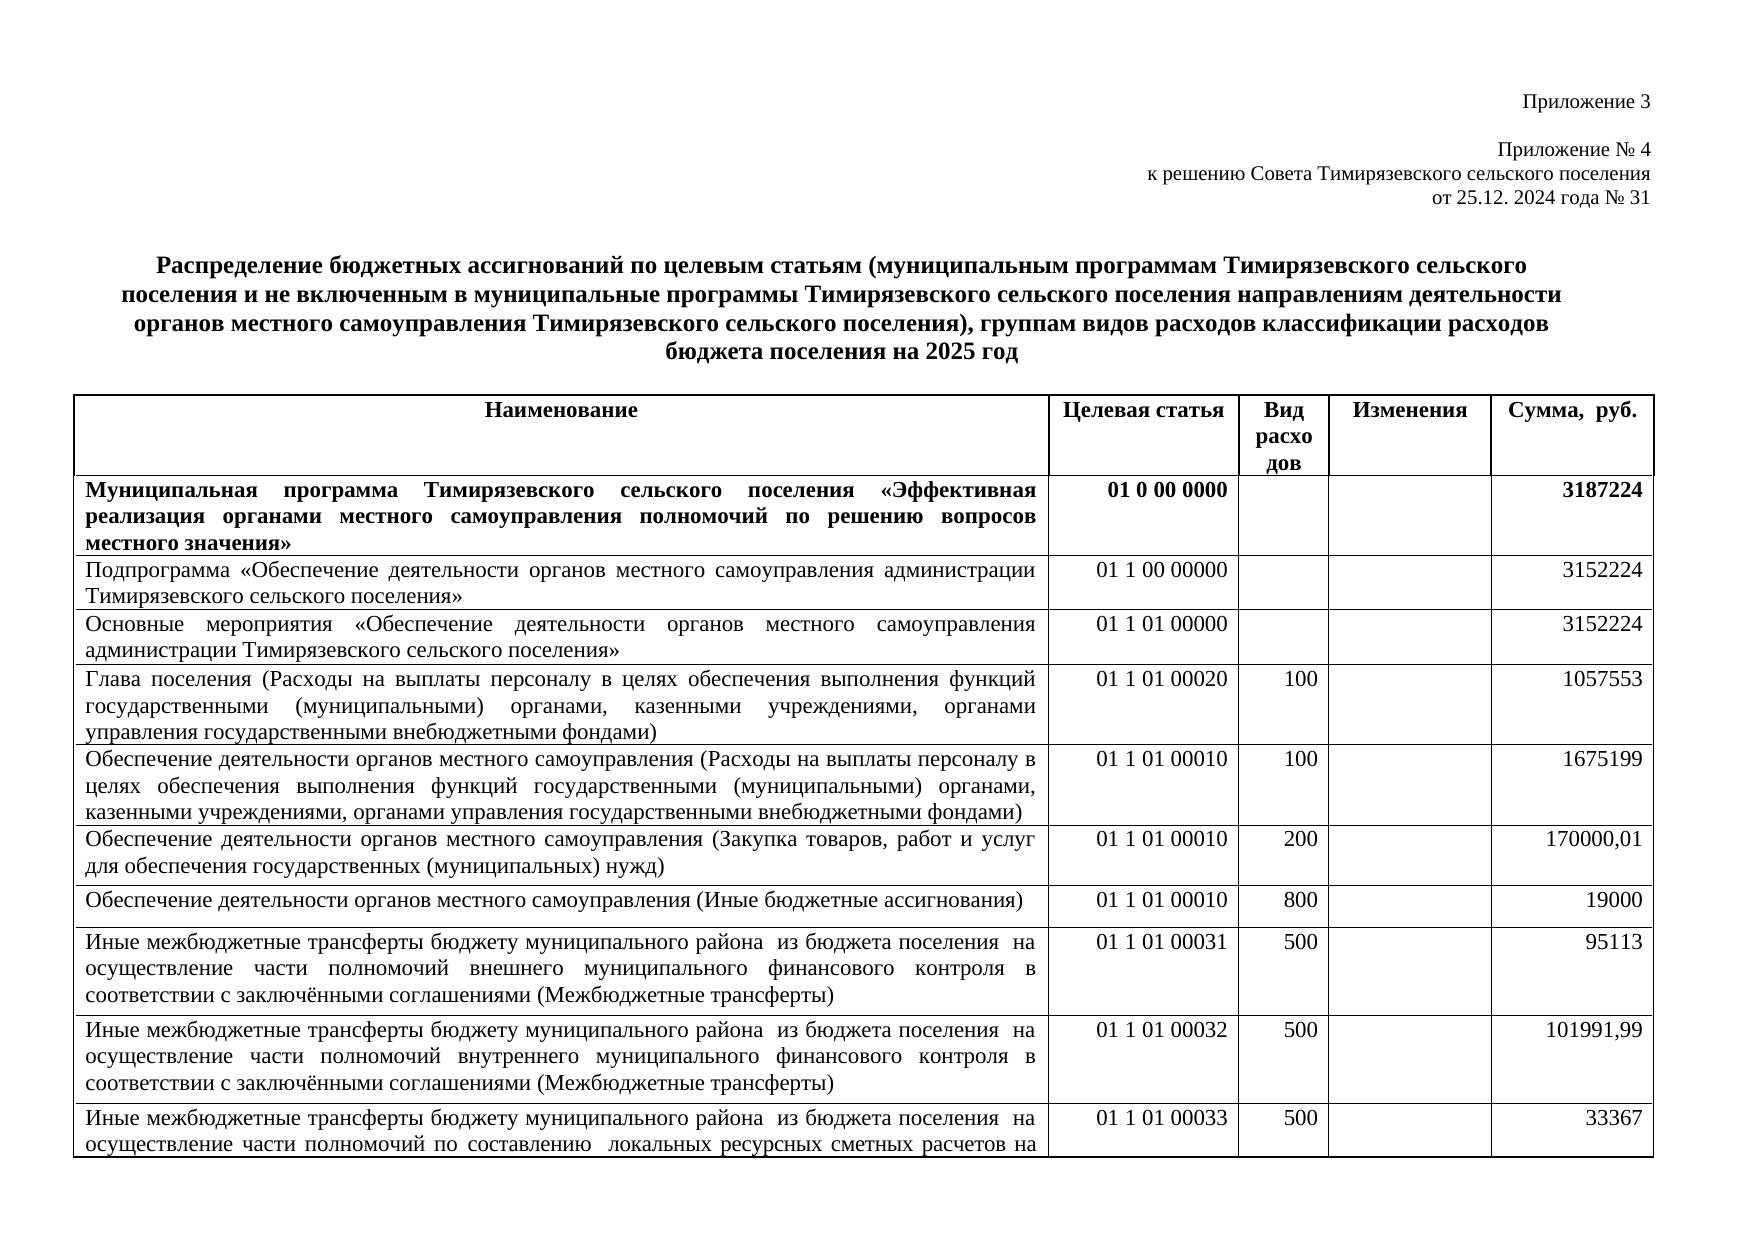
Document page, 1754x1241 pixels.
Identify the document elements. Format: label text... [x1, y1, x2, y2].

table_cell 01 1 00 00000 [1049, 556, 1238, 609]
table_cell [1239, 556, 1328, 609]
table_cell 01 1 01 00010 [1049, 886, 1238, 927]
table_cell 170000,01 [1492, 825, 1653, 885]
table_cell 01 1 01 00020 [1049, 665, 1238, 744]
table_header Наименование [75, 396, 1048, 475]
table_header Распределение бюджетных ассигнований по целевым статьям (муниципальным программам Тимирязевского сельского поселения и не включенным в муниципальные программы Тимирязевского сельского поселения направлениям деятельности органов местного самоуправления Тимирязевского сельского поселения), группам видов расходов классификации расходов бюджета поселения на 2025 год [89, 209, 1595, 365]
table_cell Обеспечение деятельности органов местного самоуправления (Расходы на выплаты персоналу в целях обеспечения выполнения функций государственными (муниципальными) органами, казенными учреждениями, органами управления государственными внебюджетными фондами) [74, 744, 1048, 824]
table_cell 1675199 [1492, 744, 1653, 824]
table_cell Муниципальная программа Тимирязевского сельского поселения «Эффективная реализация органами местного самоуправления полномочий по решению вопросов местного значения» [74, 476, 1048, 555]
table_cell [1329, 610, 1491, 664]
table_header Целевая статья [1050, 396, 1238, 475]
table_cell 01 1 01 00031 [1049, 928, 1238, 1015]
table_cell 95113 [1492, 927, 1653, 1015]
table_cell Обеспечение деятельности органов местного самоуправления (Иные бюджетные ассигнования) [74, 885, 1048, 927]
table_cell 3152224 [1492, 609, 1653, 664]
table_cell 3152224 [1492, 555, 1653, 609]
table_cell 500 [1239, 1104, 1328, 1156]
table_cell 01 1 01 00000 [1049, 610, 1238, 664]
table_cell Основные мероприятия «Обеспечение деятельности органов местного самоуправления администрации Тимирязевского сельского поселения» [74, 609, 1048, 664]
table_cell Иные межбюджетные трансферты бюджету муниципального района из бюджета поселения на осуществление части полномочий внешнего муниципального финансового контроля в соответствии с заключёнными соглашениями (Межбюджетные трансферты) [74, 927, 1048, 1015]
table_cell 500 [1239, 928, 1328, 1015]
text от 25.12. 2024 года № 31 [74, 185, 1651, 209]
table_cell [1329, 745, 1491, 824]
table_cell 100 [1239, 745, 1328, 824]
table_cell [1239, 610, 1328, 664]
table_cell 800 [1239, 886, 1328, 927]
table_cell [1329, 1104, 1491, 1156]
text к решению Совета Тимирязевского сельского поселения [487, 161, 1651, 185]
table_header Изменения [1330, 396, 1490, 475]
text Приложение № 4 [74, 137, 1651, 161]
table_cell [1329, 928, 1491, 1015]
table_header Сумма, руб. [1492, 396, 1653, 475]
table_cell 01 1 01 00033 [1049, 1104, 1238, 1156]
table_cell [1329, 476, 1491, 555]
table_cell 19000 [1492, 885, 1653, 927]
table_cell [1329, 556, 1491, 609]
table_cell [74, 1103, 1048, 1156]
table_cell 01 1 01 00010 [1049, 826, 1238, 885]
table_cell 01 1 01 00010 [1049, 745, 1238, 824]
table_cell [1329, 1016, 1491, 1103]
text Приложение 3 [74, 89, 1651, 113]
table_cell 01 1 01 00032 [1049, 1016, 1238, 1103]
table_cell Обеспечение деятельности органов местного самоуправления (Закупка товаров, работ и услуг для обеспечения государственных (муниципальных) нужд) [74, 825, 1048, 885]
table_cell 01 0 00 0000 [1049, 476, 1238, 555]
table_cell 100 [1239, 665, 1328, 744]
table_cell [1329, 826, 1491, 885]
table_cell [1329, 886, 1491, 927]
table_cell 3187224 [1492, 475, 1653, 555]
table_cell Иные межбюджетные трансферты бюджету муниципального района из бюджета поселения на осуществление части полномочий внутреннего муниципального финансового контроля в соответствии с заключёнными соглашениями (Межбюджетные трансферты) [74, 1015, 1048, 1103]
table_cell [1239, 476, 1328, 555]
table_cell 1057553 [1492, 664, 1653, 744]
table_cell 33367 [1492, 1103, 1653, 1156]
table_header Вид расходов [1240, 396, 1328, 475]
table_cell Подпрограмма «Обеспечение деятельности органов местного самоуправления администрации Тимирязевского сельского поселения» [74, 555, 1048, 609]
table_cell [1329, 665, 1491, 744]
table_cell 101991,99 [1492, 1015, 1653, 1103]
table_cell 500 [1239, 1016, 1328, 1103]
table_cell 200 [1239, 826, 1328, 885]
table_cell Глава поселения (Расходы на выплаты персоналу в целях обеспечения выполнения функций государственными (муниципальными) органами, казенными учреждениями, органами управления государственными внебюджетными фондами) [74, 664, 1048, 744]
